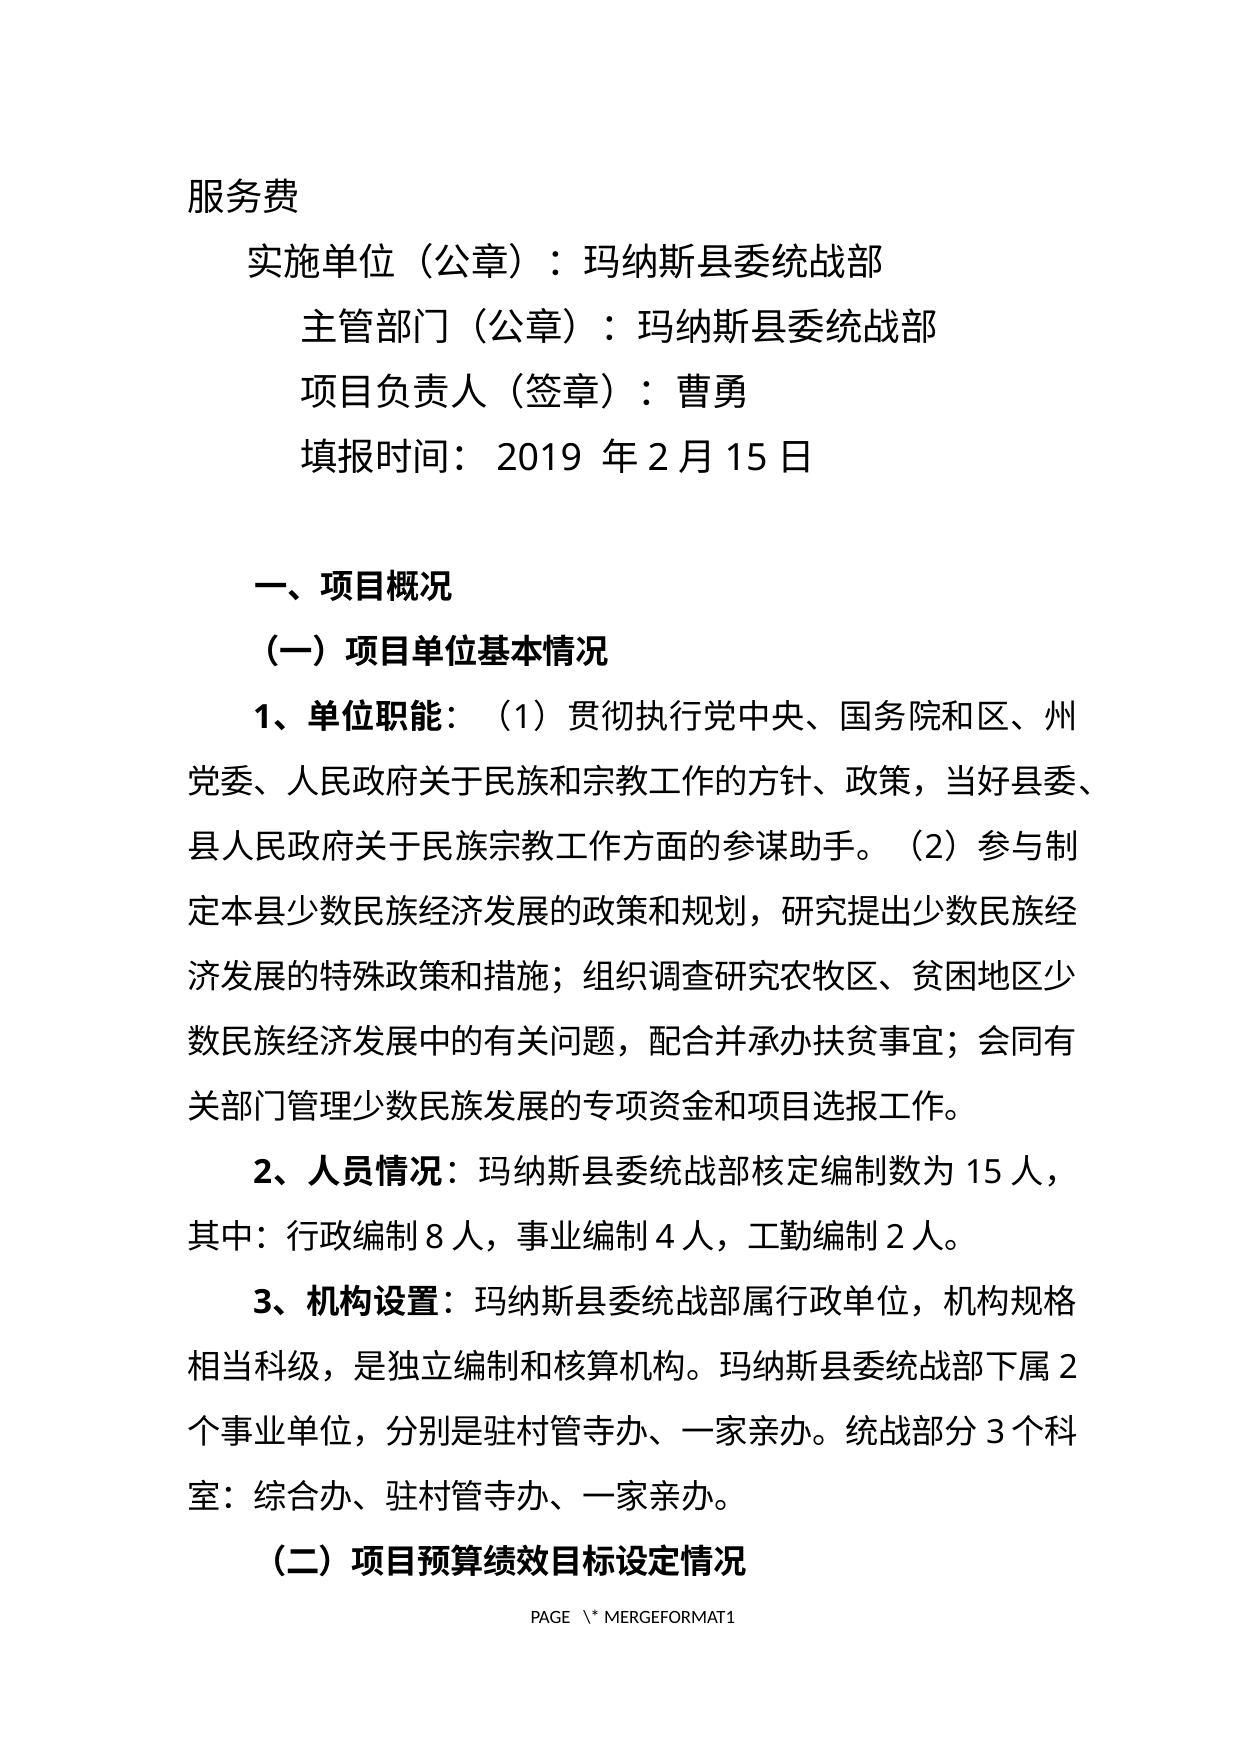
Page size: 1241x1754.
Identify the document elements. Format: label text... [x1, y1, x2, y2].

text （一）项目单位基本情况 [187, 617, 1078, 682]
text 主管部门（公章）：玛纳斯县委统战部 [187, 292, 1078, 357]
text 2、人员情况：玛纳斯县委统战部核定编制数为15人，其中：行政编制8人，事业编制4人，工勤编制2人。 [187, 1137, 1078, 1267]
text 1、单位职能：（1）贯彻执行党中央、国务院和区、州党委、人民政府关于民族和宗教工作的方针、政策，当好县委、县人民政府关于民族宗教工作方面的参谋助手。（2）参与制定本县少数民族经济发展的政策和规划，研究提出少数民族经济发展的特殊政策和措施；组织调查研究农牧区、贫困地区少数民族经济发展中的有关问题，配合并承办扶贫事宜；会同有关部门管理少数民族发展的专项资金和项目选报工作。 [187, 682, 1078, 1137]
text 一、项目概况 [187, 552, 1078, 617]
text （二）项目预算绩效目标设定情况 [187, 1527, 1078, 1592]
text 实施单位（公章）：玛纳斯县委统战部 [187, 227, 1078, 292]
text 3、机构设置：玛纳斯县委统战部属行政单位，机构规格相当科级，是独立编制和核算机构。玛纳斯县委统战部下属2个事业单位，分别是驻村管寺办、一家亲办。统战部分3个科室：综合办、驻村管寺办、一家亲办。 [187, 1267, 1078, 1527]
text 填报时间： 2019 年 2 月 15 日 [187, 422, 1078, 487]
text 项目负责人（签章）：曹勇 [187, 357, 1078, 422]
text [187, 162, 1078, 227]
